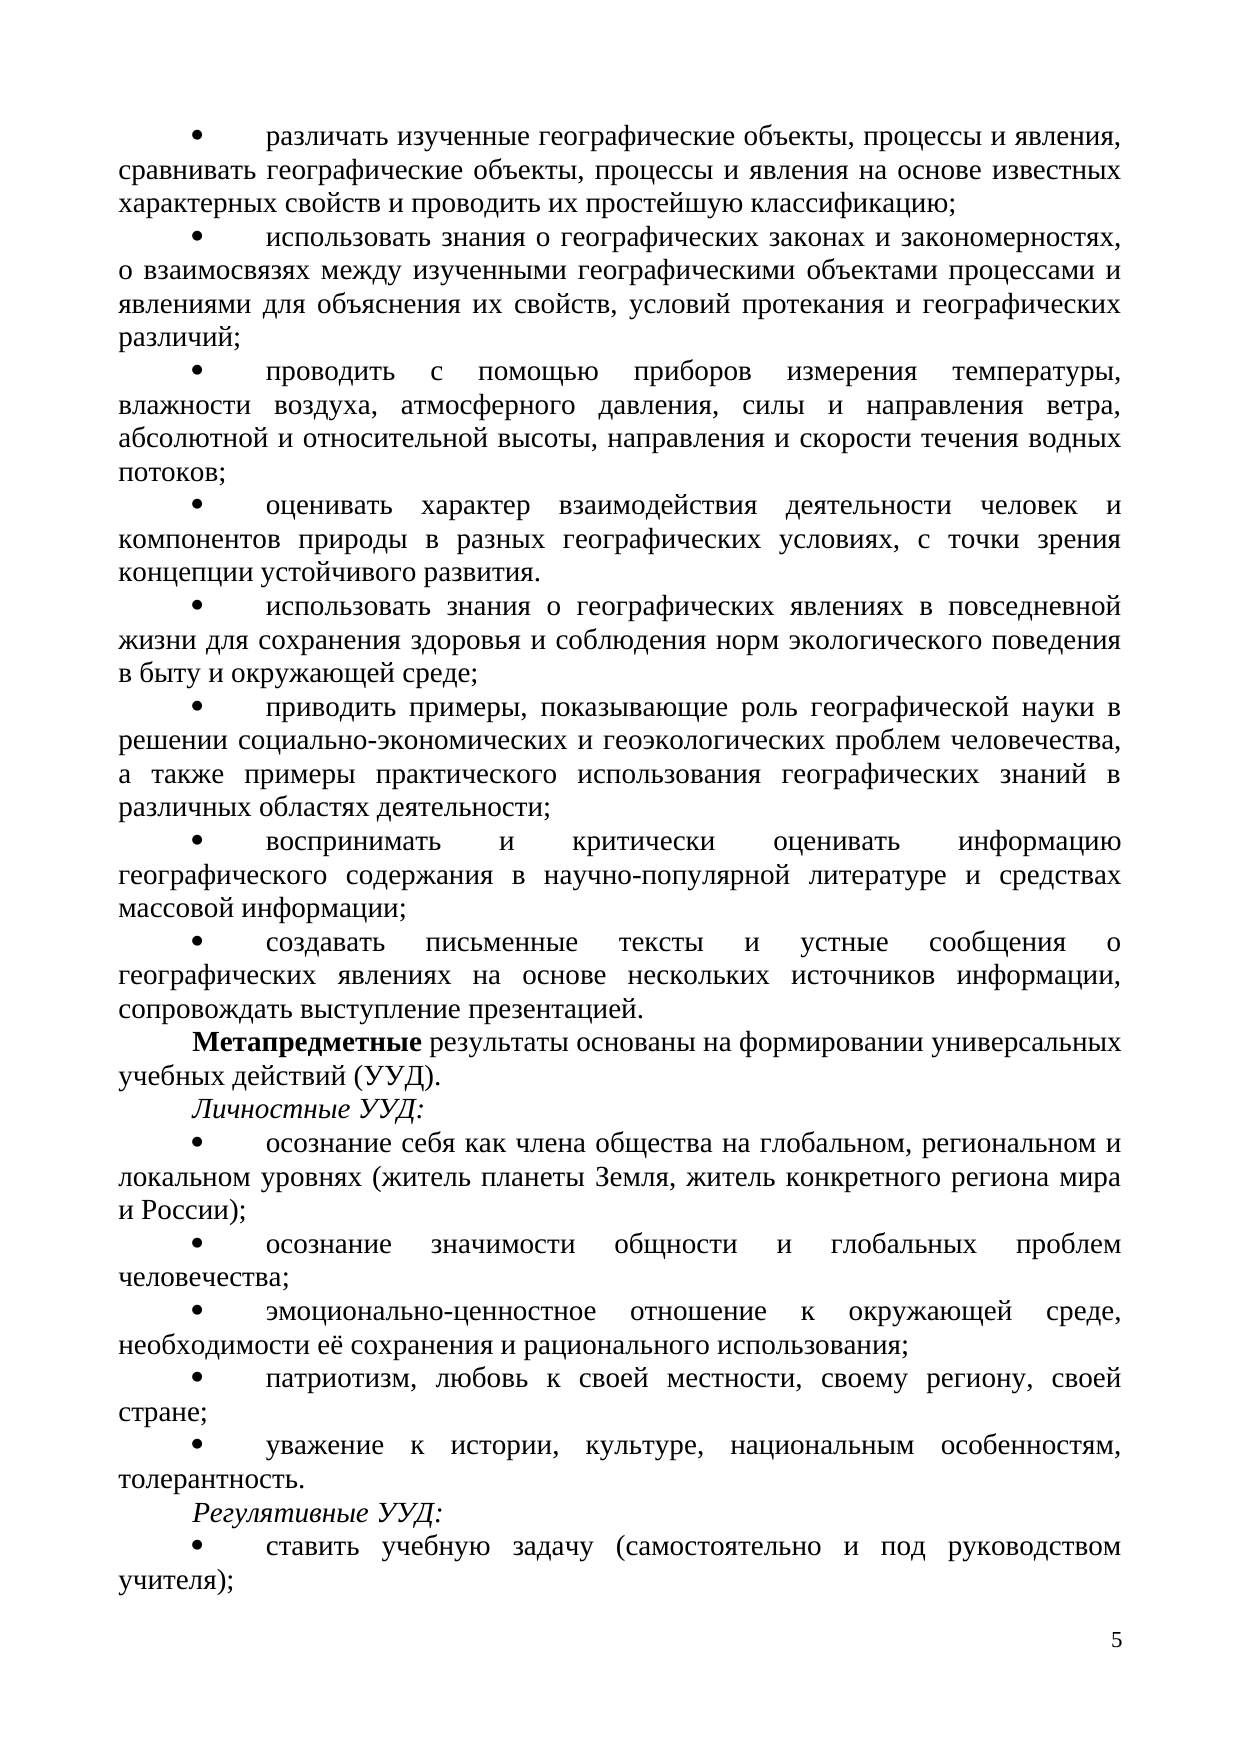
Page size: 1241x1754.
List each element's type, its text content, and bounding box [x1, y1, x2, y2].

list использовать знания о географических законах и закономерностях, о взаимосвязях между изученными географическими объектами процессами и явлениями для объяснения их свойств, условий протекания и географических различий; [118, 219, 1122, 353]
list патриотизм, любовь к своей местности, своему региону, своей стране; [118, 1360, 1122, 1427]
list ставить учебную задачу (самостоятельно и под руководством учителя); [118, 1528, 1122, 1595]
list проводить с помощью приборов измерения температуры, влажности воздуха, атмосферного давления, силы и направления ветра, абсолютной и относительной высоты, направления и скорости течения водных потоков; [118, 353, 1122, 487]
text Личностные УУД: [118, 1092, 1122, 1125]
list оценивать характер взаимодействия деятельности человек и компонентов природы в разных географических условиях, с точки зрения концепции устойчивого развития. [118, 487, 1122, 588]
list осознание себя как члена общества на глобальном, региональном и локальном уровнях (житель планеты Земля, житель конкретного региона мира и России); [118, 1125, 1122, 1226]
text Регулятивные УУД: [118, 1495, 1122, 1528]
list эмоционально-ценностное отношение к окружающей среде, необходимости её сохранения и рационального использования; [118, 1293, 1122, 1360]
list приводить примеры, показывающие роль географической науки в решении социально-экономических и геоэкологических проблем человечества, а также примеры практического использования географических знаний в различных областях деятельности; [118, 689, 1122, 823]
list использовать знания о географических явлениях в повседневной жизни для сохранения здоровья и соблюдения норм экологического поведения в быту и окружающей среде; [118, 588, 1122, 689]
text Метапредметные результаты основаны на формировании универсальных учебных действий (УУД). [118, 1024, 1122, 1092]
list уважение к истории, культуре, национальным особенностям, толерантность. [118, 1427, 1122, 1495]
list различать изученные географические объекты, процессы и явления, сравнивать географические объекты, процессы и явления на основе известных характерных свойств и проводить их простейшую классификацию; [118, 118, 1122, 219]
list создавать письменные тексты и устные сообщения о географических явлениях на основе нескольких источников информации, сопровождать выступление презентацией. [118, 924, 1122, 1024]
list осознание значимости общности и глобальных проблем человечества; [118, 1226, 1122, 1293]
list воспринимать и критически оценивать информацию географического содержания в научно-популярной литературе и средствах массовой информации; [118, 823, 1122, 924]
